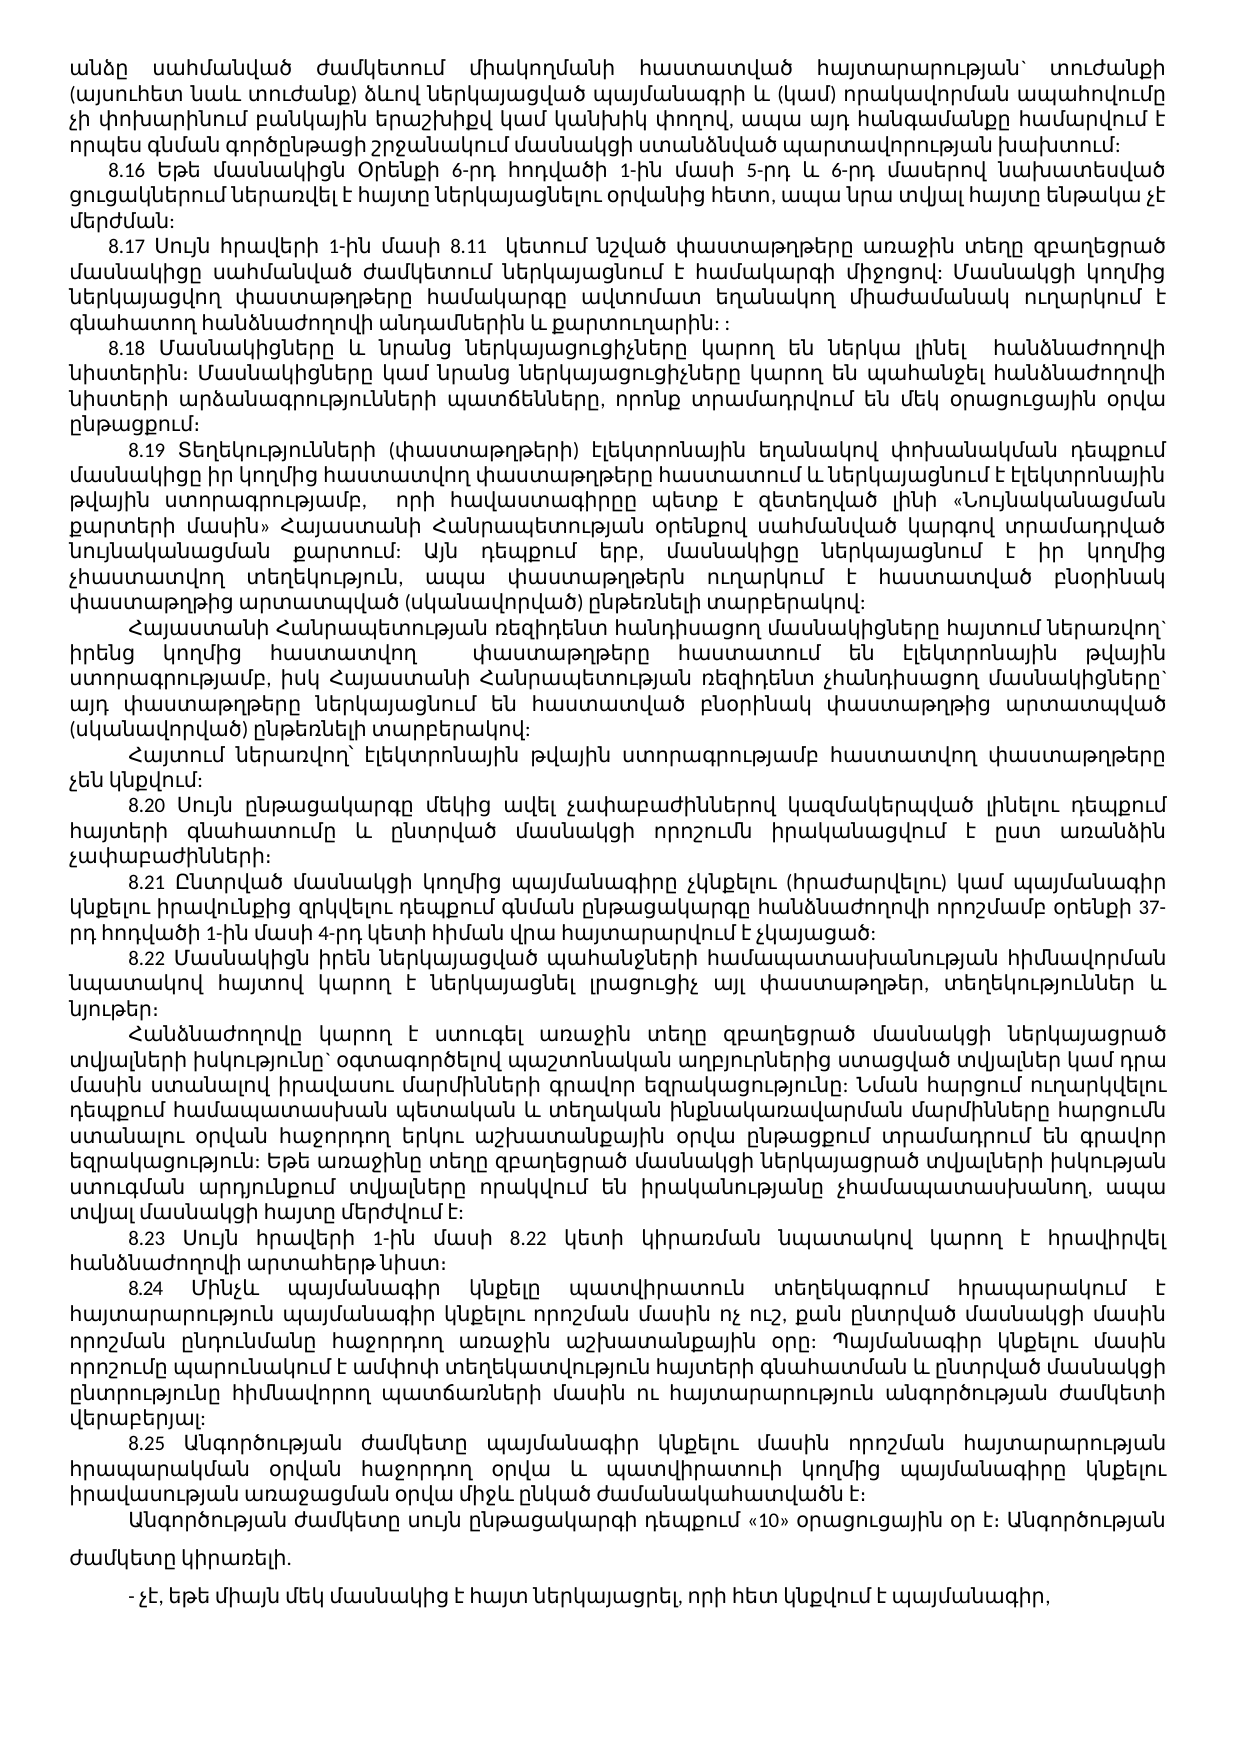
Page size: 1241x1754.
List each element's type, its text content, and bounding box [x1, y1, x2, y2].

text Անգործության ժամկետը սույն ընթացակարգի դեպքում «10» օրացուցային օր է։ Անգործության ժամկետը կիրառելի. [69, 1507, 1167, 1570]
text Հանձնաժողովը կարող է ստուգել առաջին տեղը զբաղեցրած մասնակցի ներկայացրած տվյալների իսկությունը` օգտագործելով պաշտոնական աղբյուրներից ստացված տվյալներ կամ դրա մասին ստանալով իրավասու մարմինների գրավոր եզրակացությունը: Նման հարցում ուղարկվելու դեպքում համապատասխան պետական և տեղական ինքնակառավարման մարմինները հարցումն ստանալու օրվան հաջորդող երկու աշխատանքային օրվա ընթացքում տրամադրում են գրավոր եզրակացություն: Եթե առաջինը տեղը զբաղեցրած մասնակցի ներկայացրած տվյալների իսկության ստուգման արդյունքում տվյալները որակվում են իրականությանը չհամապատասխանող, ապա տվյալ մասնակցի հայտը մերժվում է: [69, 1021, 1167, 1225]
text 8.22 Մասնակիցն իրեն ներկայացված պահանջների համապատասխանության հիմնավորման նպատակով հայտով կարող է ներկայացնել լրացուցիչ այլ փաստաթղթեր, տեղեկություններ և նյութեր։ [69, 945, 1167, 1021]
text Հայտում ներառվող՝ էլեկտրոնային թվային ստորագրությամբ հաստատվող փաստաթղթերը չեն կնքվում: [69, 742, 1167, 793]
text Հայաստանի Հանրապետության ռեզիդենտ հանդիսացող մասնակիցները հայտում ներառվող` իրենց կողմից հաստատվող փաստաթղթերը հաստատում են էլեկտրոնային թվային ստորագրությամբ, իսկ Հայաստանի Հանրապետության ռեզիդենտ չհանդիսացող մասնակիցները` այդ փաստաթղթերը ներկայացնում են հաստատված բնօրինակ փաստաթղթից արտատպված (սկանավորված) ընթեռնելի տարբերակով: [69, 615, 1167, 742]
text 8.19 Տեղեկությունների (փաստաթղթերի) էլեկտրոնային եղանակով փոխանակման դեպքում մասնակիցը իր կողմից հաստատվող փաստաթղթերը հաստատում և ներկայացնում է էլեկտրոնային թվային ստորագրությամբ, որի հավաստագիրըը պետք է զետեղված լինի «Նույնականացման քարտերի մասին» Հայաստանի Հանրապետության օրենքով սահմանված կարգով տրամադրված նույնականացման քարտում: Այն դեպքում երբ, մասնակիցը ներկայացնում է իր կողմից չհաստատվող տեղեկություն, ապա փաստաթղթերն ուղարկում է հաստատված բնօրինակ փաստաթղթից արտատպված (սկանավորված) ընթեռնելի տարբերակով: [69, 437, 1167, 615]
text 8.18 Մասնակիցները և նրանց ներկայացուցիչները կարող են ներկա լինել հանձնաժողովի նիստերին։ Մասնակիցները կամ նրանց ներկայացուցիչները կարող են պահանջել հանձնաժողովի նիստերի արձանագրությունների պատճենները, որոնք տրամադրվում են մեկ օրացուցային օրվա ընթացքում։ [69, 335, 1167, 437]
text 8.16 Եթե մասնակիցն Օրենքի 6-րդ հոդվածի 1-ին մասի 5-րդ և 6-րդ մասերով նախատեսված ցուցակներում ներառվել է հայտը ներկայացնելու օրվանից հետո, ապա նրա տվյալ հայտը ենթակա չէ մերժման: [69, 157, 1167, 233]
text 8.21 Ընտրված մասնակցի կողմից պայմանագիրը չկնքելու (հրաժարվելու) կամ պայմանագիր կնքելու իրավունքից զրկվելու դեպքում գնման ընթացակարգը հանձնաժողովի որոշմամբ օրենքի 37-րդ հոդվածի 1-ին մասի 4-րդ կետի հիման վրա հայտարարվում է չկայացած: [69, 869, 1167, 945]
text 8.25 Անգործության ժամկետը պայմանագիր կնքելու մասին որոշման հայտարարության հրապարակման օրվան հաջորդող օրվա և պատվիրատուի կողմից պայմանագիրը կնքելու իրավասության առաջացման օրվա միջև ընկած ժամանակահատվածն է։ [69, 1431, 1167, 1507]
text 8.23 Սույն հրավերի 1-ին մասի 8.22 կետի կիրառման նպատակով կարող է հրավիրվել հանձնաժողովի արտահերթ նիստ։ [69, 1225, 1167, 1276]
text 8.20 Սույն ընթացակարգը մեկից ավել չափաբաժիններով կազմակերպված լինելու դեպքում հայտերի գնահատումը և ընտրված մասնակցի որոշումն իրականացվում է ըստ առանձին չափաբաժինների։ [69, 793, 1167, 869]
text 8.24 Մինչև պայմանագիր կնքելը պատվիրատուն տեղեկագրում հրապարակում է հայտարարություն պայմանագիր կնքելու որոշման մասին ոչ ուշ, քան ընտրված մասնակցի մասին որոշման ընդունմանը հաջորդող առաջին աշխատանքային օրը: Պայմանագիր կնքելու մասին որոշումը պարունակում է ամփոփ տեղեկատվություն հայտերի գնահատման և ընտրված մասնակցի ընտրությունը հիմնավորող պատճառների մասին ու հայտարարություն անգործության ժամկետի վերաբերյալ: [69, 1276, 1167, 1431]
text 8.17 Սույն հրավերի 1-ին մասի 8.11 կետում նշված փաստաթղթերը առաջին տեղը զբաղեցրած մասնակիցը սահմանված ժամկետում ներկայացնում է համակարգի միջոցով: Մասնակցի կողմից ներկայացվող փաստաթղթերը համակարգը ավտոմատ եղանակող միաժամանակ ուղարկում է գնահատող հանձնաժողովի անդամներին և քարտուղարին: : [69, 233, 1167, 335]
text - չէ, եթե միայն մեկ մասնակից է հայտ ներկայացրել, որի հետ կնքվում է պայմանագիր, [69, 1583, 1167, 1608]
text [69, 56, 1167, 157]
